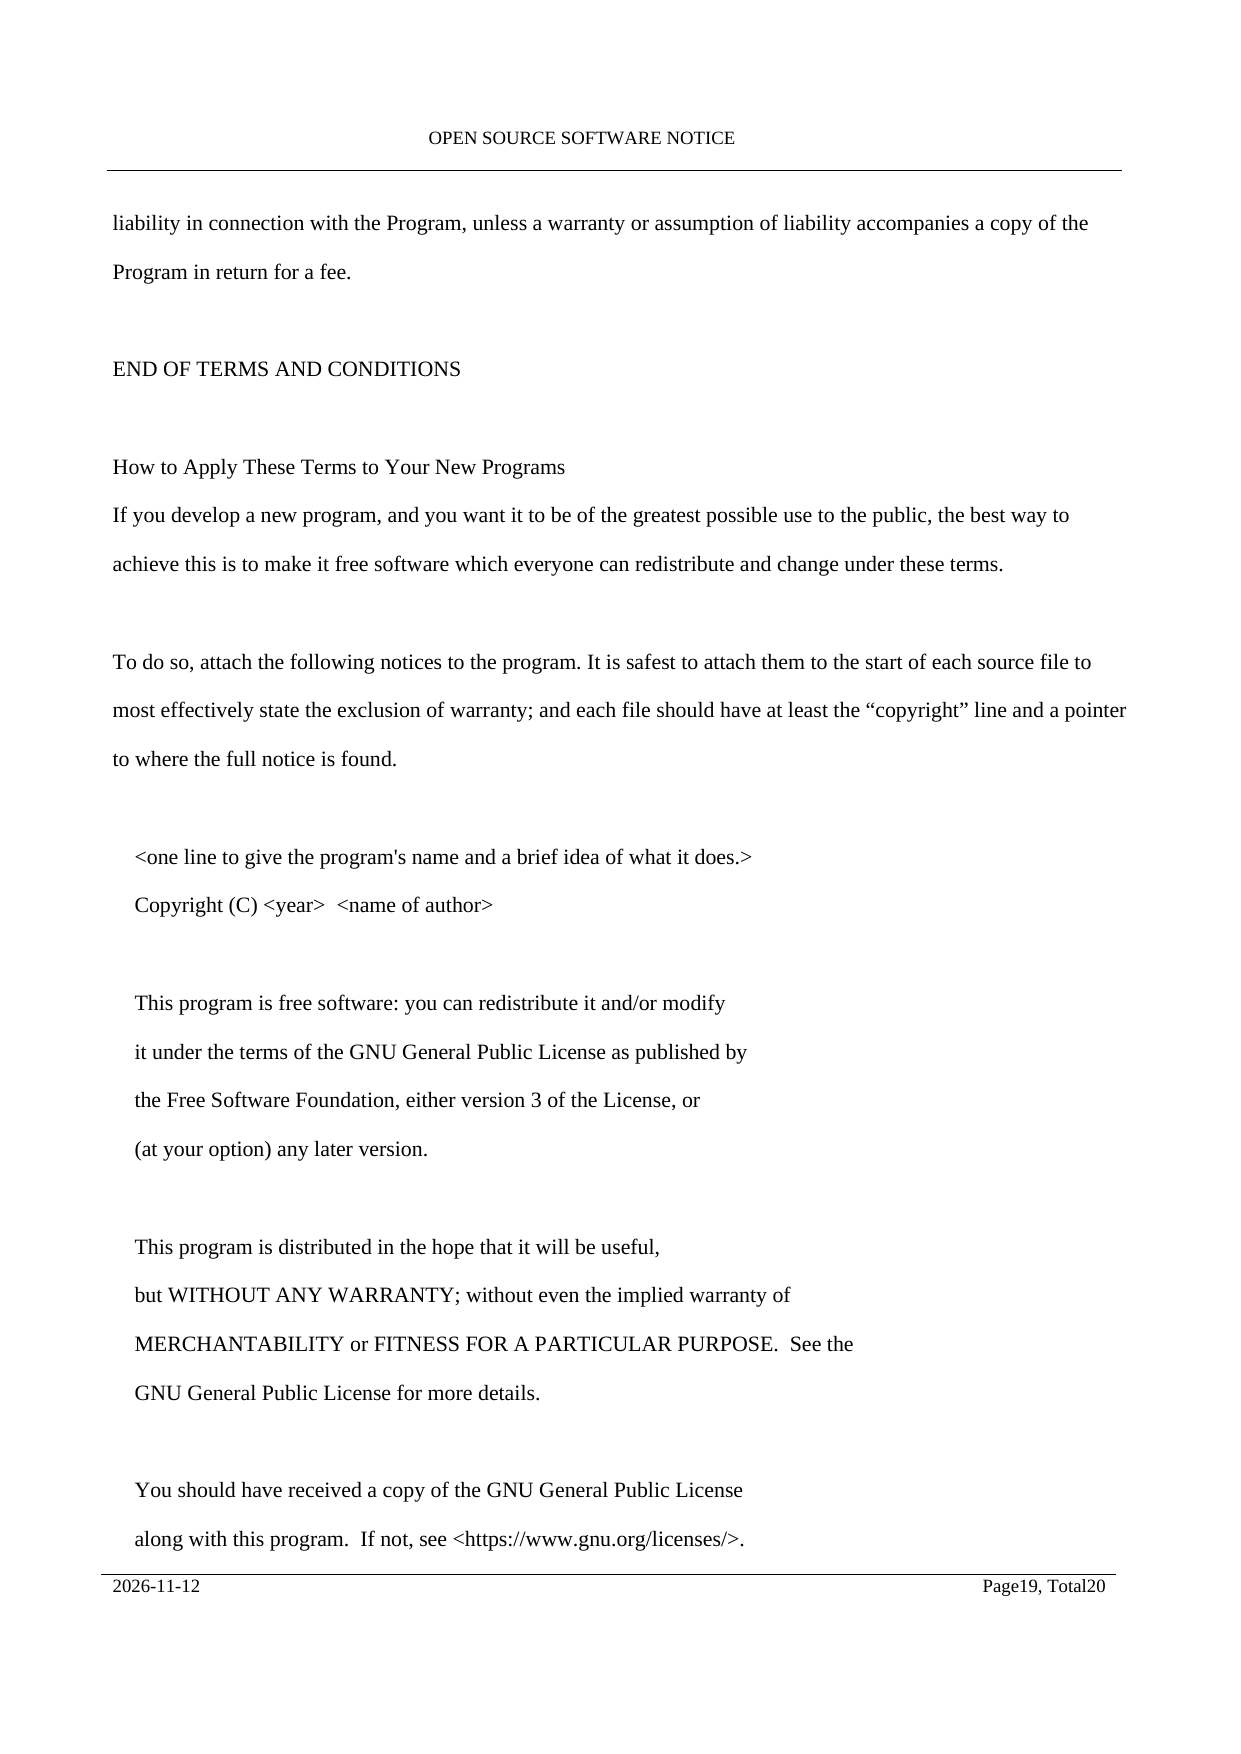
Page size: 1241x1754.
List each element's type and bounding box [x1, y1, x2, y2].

text [112, 206, 1128, 1555]
